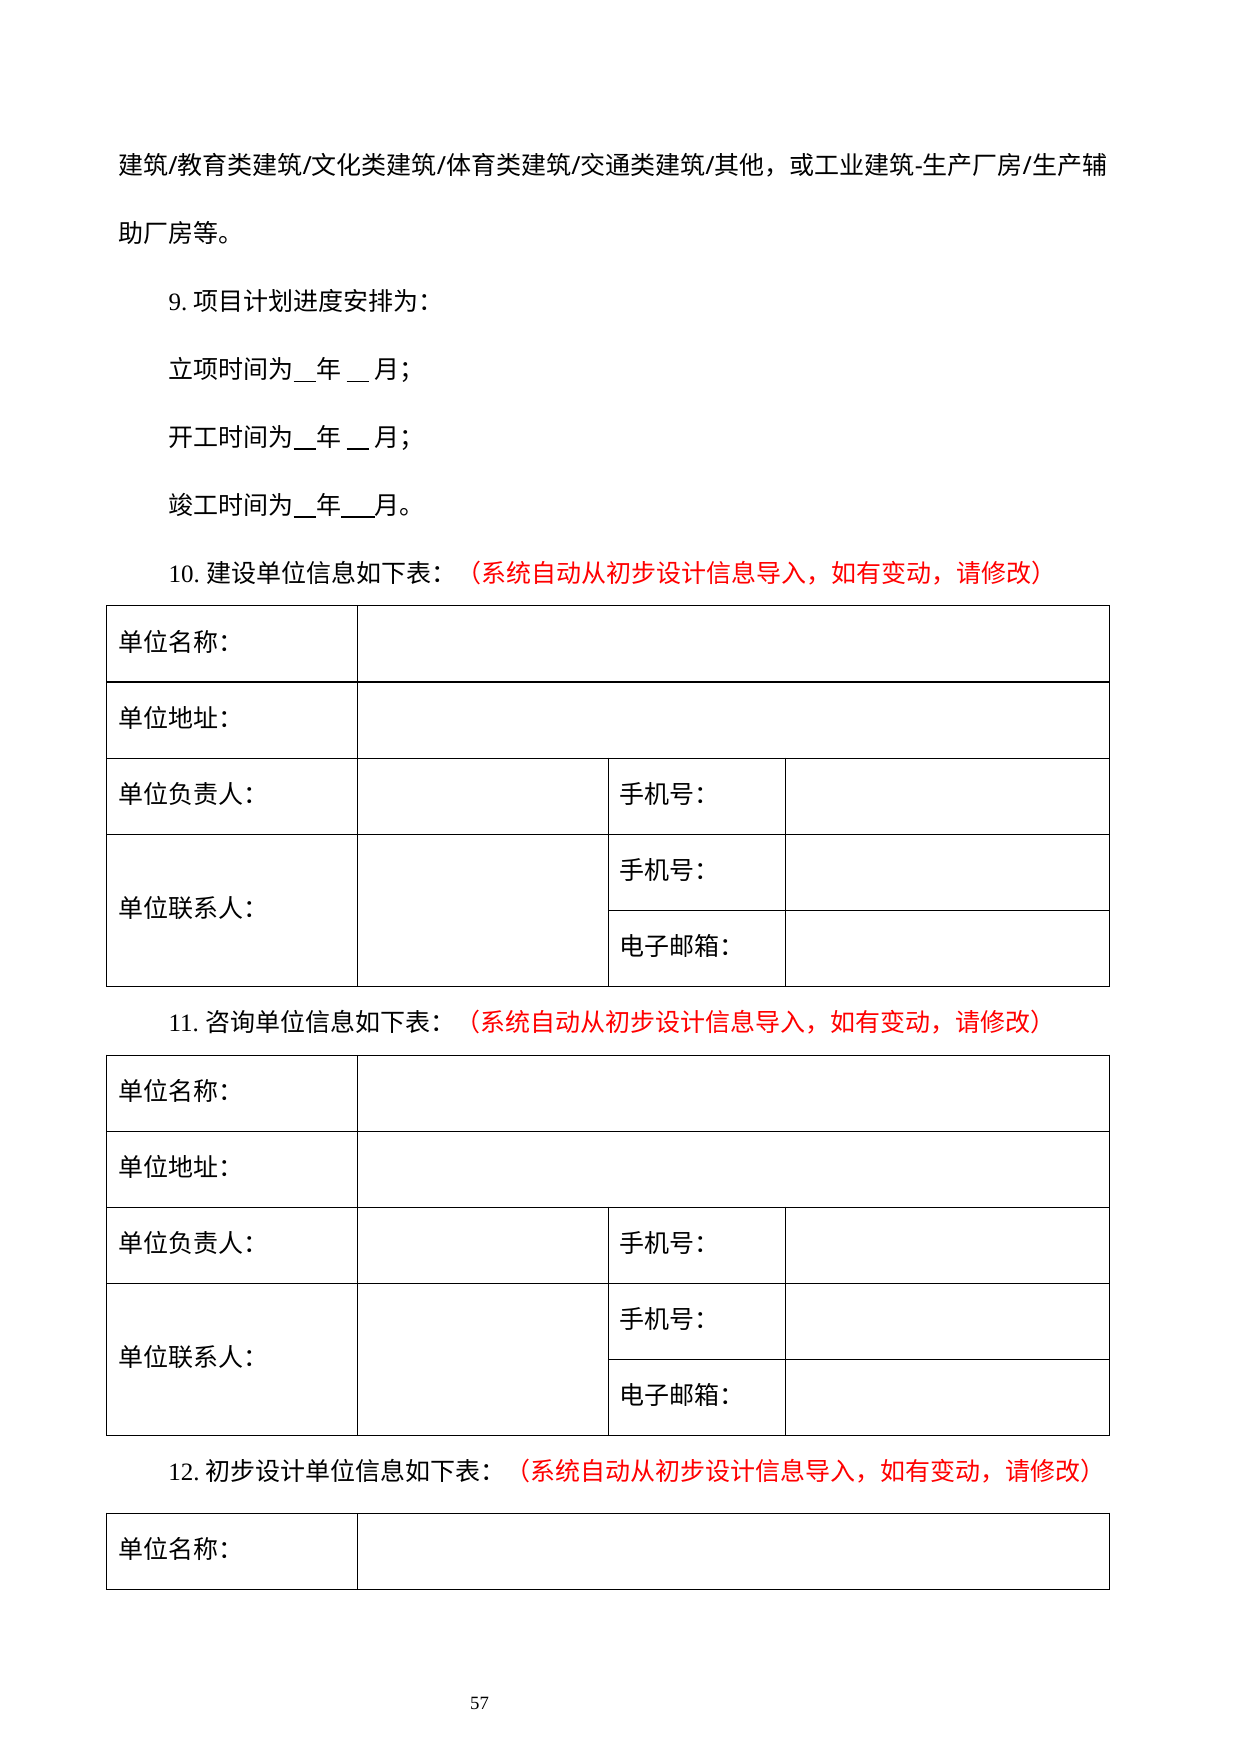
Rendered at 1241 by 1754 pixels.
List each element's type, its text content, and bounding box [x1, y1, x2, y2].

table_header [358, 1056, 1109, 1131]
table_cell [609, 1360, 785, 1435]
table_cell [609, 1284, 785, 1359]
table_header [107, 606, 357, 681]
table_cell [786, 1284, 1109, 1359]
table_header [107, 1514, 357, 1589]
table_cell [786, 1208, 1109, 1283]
text 立项时间为 年 月； [118, 334, 1122, 402]
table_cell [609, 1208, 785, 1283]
text 12. 初步设计单位信息如下表：（系统自动从初步设计信息导入，如有变动，请修改） [118, 1436, 1122, 1504]
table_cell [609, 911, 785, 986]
text 10. 建设单位信息如下表：（系统自动从初步设计信息导入，如有变动，请修改） [118, 537, 1122, 605]
text 竣工时间为 年 月。 [118, 469, 1122, 537]
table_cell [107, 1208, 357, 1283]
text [118, 130, 1122, 266]
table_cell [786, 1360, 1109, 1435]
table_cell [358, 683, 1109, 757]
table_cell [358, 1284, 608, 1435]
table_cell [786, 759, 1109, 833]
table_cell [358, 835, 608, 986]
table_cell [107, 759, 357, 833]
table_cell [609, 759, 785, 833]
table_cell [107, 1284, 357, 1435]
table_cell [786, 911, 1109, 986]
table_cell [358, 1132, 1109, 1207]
text 11. 咨询单位信息如下表：（系统自动从初步设计信息导入，如有变动，请修改） [118, 987, 1122, 1054]
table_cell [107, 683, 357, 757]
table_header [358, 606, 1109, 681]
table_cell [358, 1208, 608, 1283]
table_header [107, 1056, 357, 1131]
text 9. 项目计划进度安排为： [118, 266, 1122, 334]
text 开工时间为 年 月； [118, 402, 1122, 469]
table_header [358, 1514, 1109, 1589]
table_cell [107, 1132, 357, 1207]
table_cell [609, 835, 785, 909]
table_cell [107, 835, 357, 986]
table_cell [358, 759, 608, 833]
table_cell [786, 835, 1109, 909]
